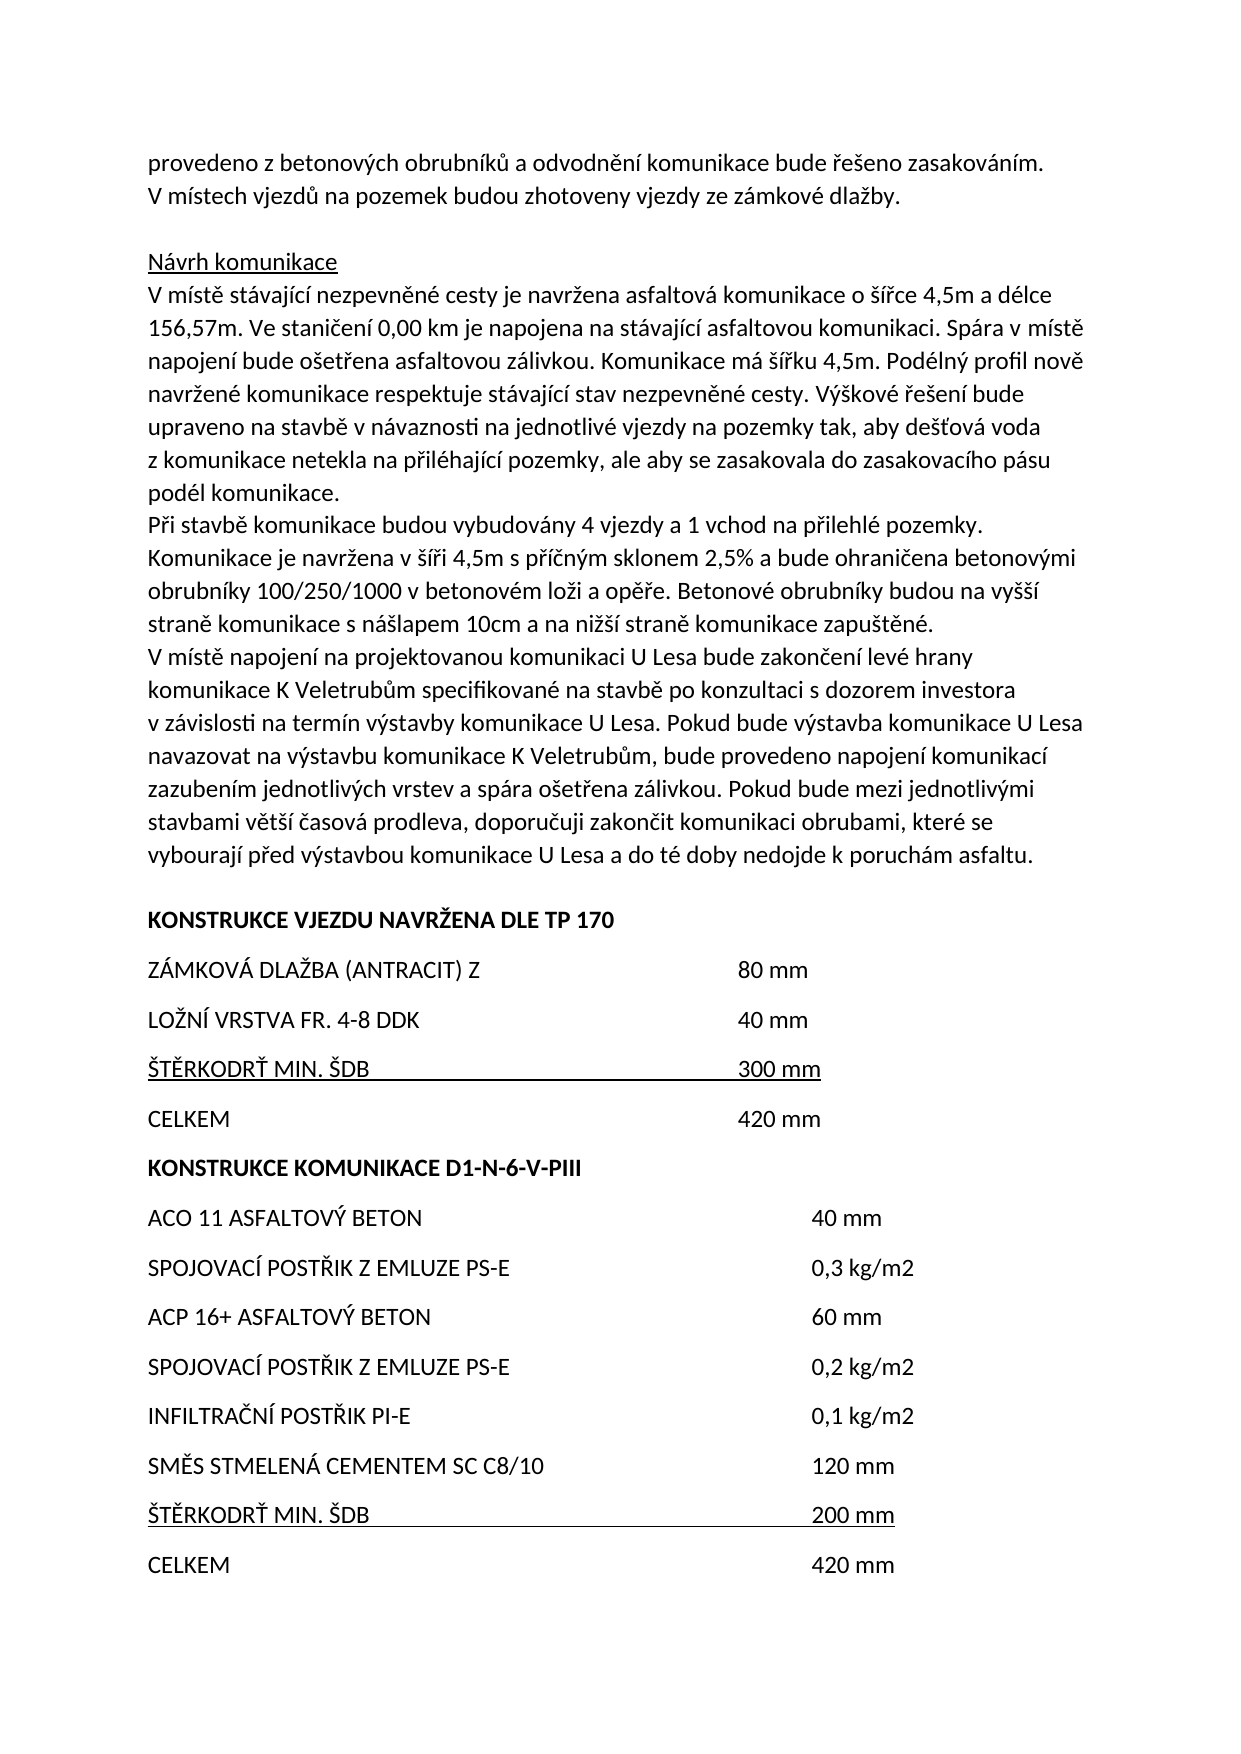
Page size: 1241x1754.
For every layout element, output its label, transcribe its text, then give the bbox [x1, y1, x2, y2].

text KONSTRUKCE VJEZDU NAVRŽENA DLE TP 170 [148, 905, 1093, 935]
text ZÁMKOVÁ DLAŽBA (ANTRACIT) Z 80 mm [148, 954, 1093, 985]
text INFILTRAČNÍ POSTŘIK PI-E 0,1 kg/m2 [148, 1401, 1093, 1431]
text KONSTRUKCE KOMUNIKACE D1-N-6-V-PIII [148, 1153, 1093, 1183]
text Komunikace je navržena v šíři 4,5m s příčným sklonem 2,5% a bude ohraničena betonovými obrubníky 100/250/1000 v betonovém loži a opěře. Betonové obrubníky budou na vyšší straně komunikace s nášlapem 10cm a na nižší straně komunikace zapuštěné. [148, 543, 1093, 639]
text SPOJOVACÍ POSTŘIK Z EMLUZE PS-E 0,3 kg/m2 [148, 1252, 1093, 1282]
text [148, 148, 1093, 211]
text SMĚS STMELENÁ CEMENTEM SC C8/10 120 mm [148, 1450, 1093, 1481]
text Návrh komunikace [148, 246, 1093, 277]
text ACO 11 ASFALTOVÝ BETON 40 mm [148, 1202, 1093, 1233]
text CELKEM 420 mm [148, 1103, 1093, 1133]
text V místě napojení na projektovanou komunikaci U Lesa bude zakončení levé hrany komunikace K Veletrubům specifikované na stavbě po konzultaci s dozorem investora v závislosti na termín výstavby komunikace U Lesa. Pokud bude výstavba komunikace U Lesa navazovat na výstavbu komunikace K Veletrubům, bude provedeno napojení komunikací zazubením jednotlivých vrstev a spára ošetřena zálivkou. Pokud bude mezi jednotlivými stavbami větší časová prodleva, doporučuji zakončit komunikaci obrubami, které se vybourají před výstavbou komunikace U Lesa a do té doby nedojde k poruchám asfaltu. [148, 641, 1093, 869]
text SPOJOVACÍ POSTŘIK Z EMLUZE PS-E 0,2 kg/m2 [148, 1351, 1093, 1381]
text Při stavbě komunikace budou vybudovány 4 vjezdy a 1 vchod na přilehlé pozemky. [148, 510, 1093, 540]
text ŠTĚRKODRŤ MIN. ŠDB 200 mm [148, 1500, 1093, 1530]
text LOŽNÍ VRSTVA FR. 4-8 DDK 40 mm [148, 1004, 1093, 1034]
text V místě stávající nezpevněné cesty je navržena asfaltová komunikace o šířce 4,5m a délce 156,57m. Ve staničení 0,00 km je napojena na stávající asfaltovou komunikaci. Spára v místě napojení bude ošetřena asfaltovou zálivkou. Komunikace má šířku 4,5m. Podélný profil nově navržené komunikace respektuje stávající stav nezpevněné cesty. Výškové řešení bude upraveno na stavbě v návaznosti na jednotlivé vjezdy na pozemky tak, aby dešťová voda z komunikace netekla na přiléhající pozemky, ale aby se zasakovala do zasakovacího pásu podél komunikace. [148, 279, 1093, 507]
text ACP 16+ ASFALTOVÝ BETON 60 mm [148, 1301, 1093, 1332]
text ŠTĚRKODRŤ MIN. ŠDB 300 mm [148, 1053, 1093, 1084]
text CELKEM 420 mm [148, 1549, 1093, 1580]
